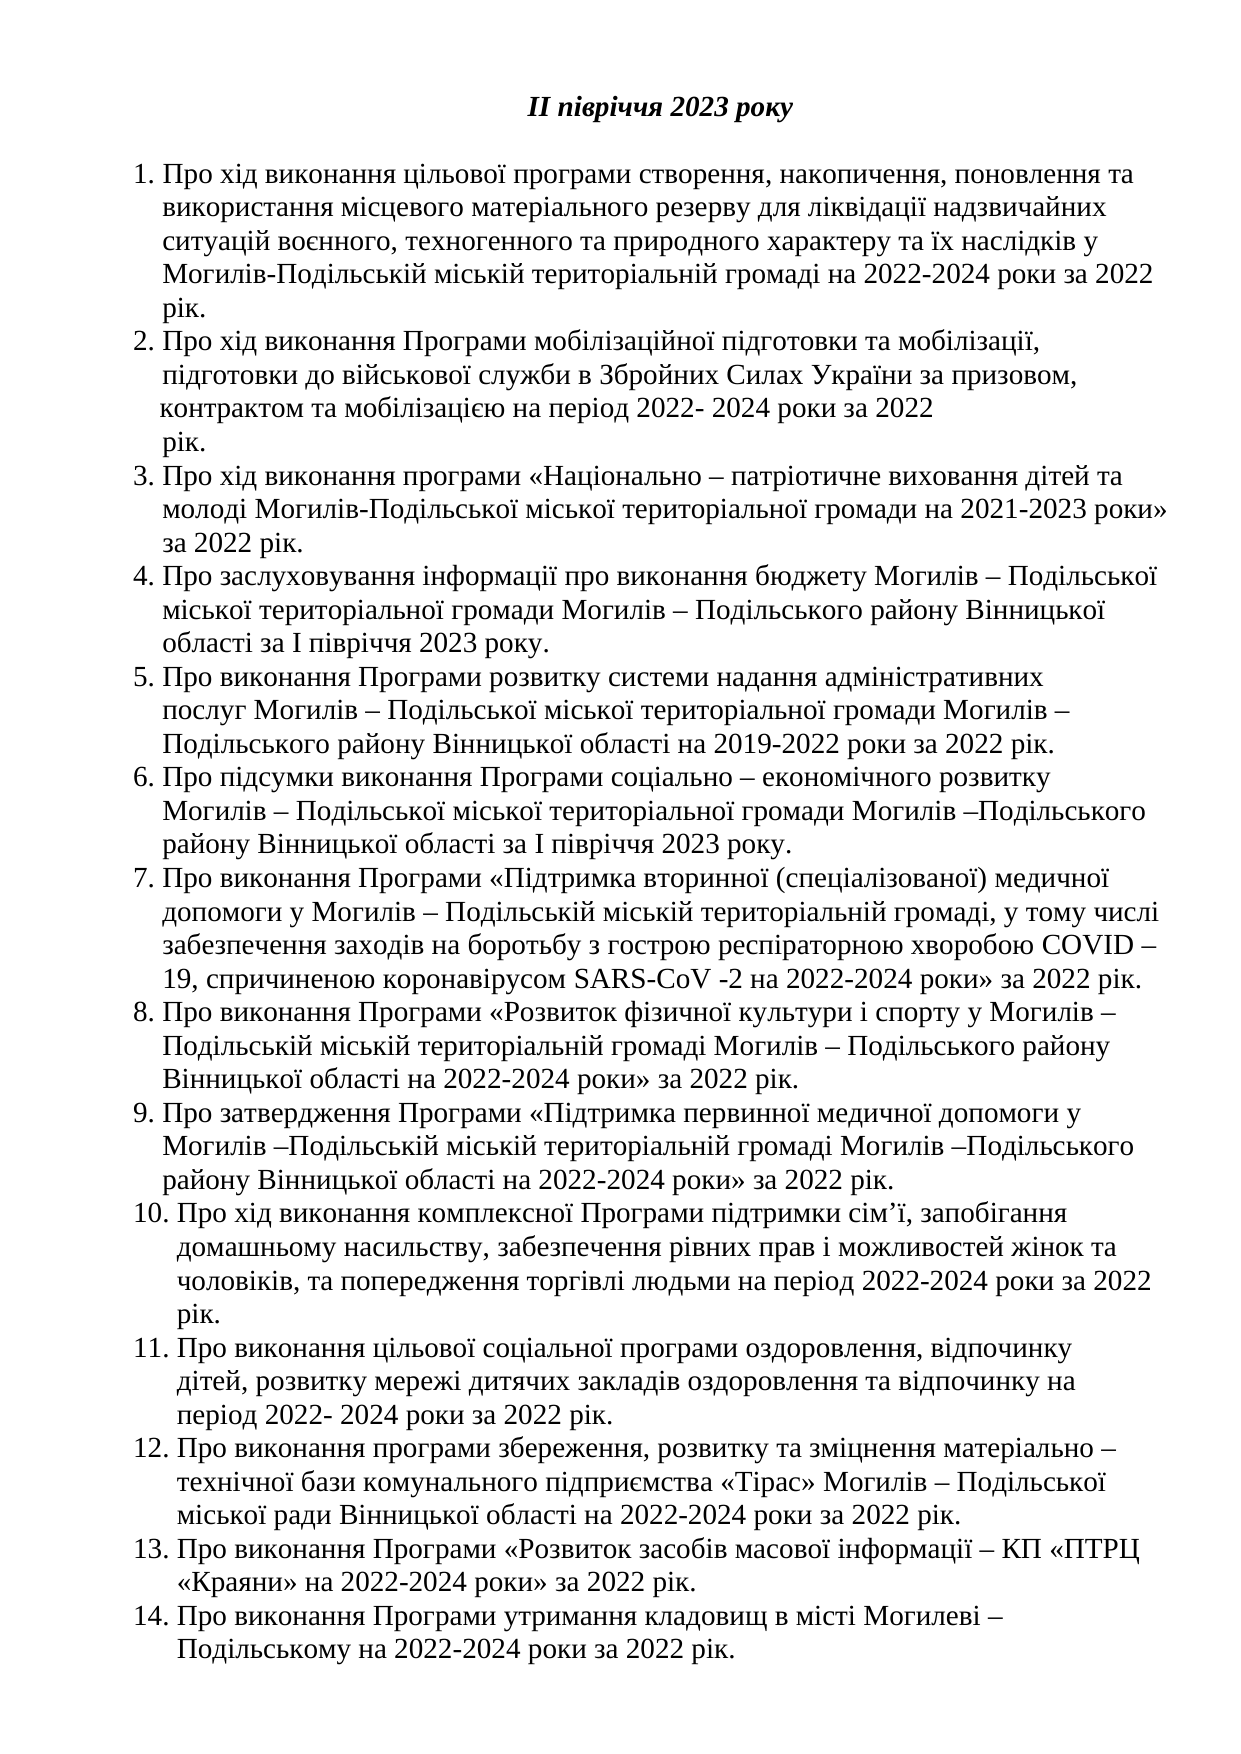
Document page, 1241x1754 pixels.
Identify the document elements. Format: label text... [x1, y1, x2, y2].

text Вінницької області на 2022-2024 роки» за 2022 рік. [133, 1061, 1181, 1095]
list Про хід виконання цільової програми створення, накопичення, поновлення та [133, 156, 1181, 189]
text дітей, розвитку мережі дитячих закладів оздоровлення та відпочинку на [133, 1363, 1181, 1397]
text послуг Могилів – Подільської міської територіальної громади Могилів – [133, 692, 1181, 726]
text Подільській міській територіальній громаді Могилів – Подільського району [133, 1028, 1181, 1061]
text 9. Про затвердження Програми «Підтримка первинної медичної допомоги у [133, 1095, 1181, 1128]
list рік. [133, 290, 1181, 323]
list контрактом та мобілізацією на період 2022- 2024 роки за 2022 [133, 391, 1181, 424]
text 19, спричиненою коронавірусом SARS-CoV -2 на 2022-2024 роки» за 2022 рік. [133, 961, 1181, 994]
text чоловіків, та попередження торгівлі людьми на період 2022-2024 роки за 2022 [133, 1263, 1181, 1296]
text підготовки до військової служби в Збройних Силах України за призовом, [133, 357, 1181, 391]
list Могилів-Подільській міській територіальній громаді на 2022-2024 роки за 2022 [133, 256, 1181, 290]
text 5. Про виконання Програми розвитку системи надання адміністративних [133, 659, 1181, 692]
text Могилів –Подільській міській територіальній громаді Могилів –Подільського [133, 1128, 1181, 1162]
text 6. Про підсумки виконання Програми соціально – економічного розвитку [133, 759, 1181, 793]
text Могилів – Подільської міської територіальної громади Могилів –Подільського [133, 793, 1181, 827]
text допомоги у Могилів – Подільській міській територіальній громаді, у тому числі [133, 894, 1181, 927]
text області за І півріччя 2023 року. [133, 625, 1181, 659]
text 11. Про виконання цільової соціальної програми оздоровлення, відпочинку [133, 1330, 1181, 1363]
text 12. Про виконання програми збереження, розвитку та зміцнення матеріально – [133, 1430, 1181, 1464]
text молоді Могилів-Подільської міської територіальної громади на 2021-2023 роки» [133, 491, 1181, 525]
text 14. Про виконання Програми утримання кладовищ в місті Могилеві – [133, 1598, 1181, 1632]
text Подільського району Вінницької області на 2019-2022 роки за 2022 рік. [133, 726, 1181, 759]
text району Вінницької області за І півріччя 2023 року. [133, 827, 1181, 860]
text району Вінницької області на 2022-2024 роки» за 2022 рік. [133, 1162, 1181, 1196]
text 13. Про виконання Програми «Розвиток засобів масової інформації – КП «ПТРЦ [133, 1531, 1181, 1564]
text домашньому насильству, забезпечення рівних прав і можливостей жінок та [133, 1229, 1181, 1263]
text 3. Про хід виконання програми «Національно – патріотичне виховання дітей та [133, 458, 1181, 491]
text міської ради Вінницької області на 2022-2024 роки за 2022 рік. [133, 1497, 1181, 1531]
list рік. [133, 424, 1181, 458]
text рік. [133, 1296, 1181, 1330]
list використання місцевого матеріального резерву для ліквідації надзвичайних [133, 189, 1181, 223]
text 7. Про виконання Програми «Підтримка вторинної (спеціалізованої) медичної [133, 860, 1181, 894]
text за 2022 рік. [133, 525, 1181, 558]
text технічної бази комунального підприємства «Тірас» Могилів – Подільської [133, 1464, 1181, 1497]
text 10. Про хід виконання комплексної Програми підтримки сім’ї, запобігання [133, 1196, 1181, 1229]
text ІІ півріччя 2023 року [133, 89, 1181, 122]
text період 2022- 2024 роки за 2022 рік. [133, 1397, 1181, 1430]
text міської територіальної громади Могилів – Подільського району Вінницької [133, 592, 1181, 625]
text 4. Про заслуховування інформації про виконання бюджету Могилів – Подільської [133, 558, 1181, 592]
list ситуацій воєнного, техногенного та природного характеру та їх наслідків у [133, 223, 1181, 256]
text Подільському на 2022-2024 роки за 2022 рік. [133, 1632, 1181, 1665]
text 8. Про виконання Програми «Розвиток фізичної культури і спорту у Могилів – [133, 994, 1181, 1028]
text «Краяни» на 2022-2024 роки» за 2022 рік. [133, 1564, 1181, 1598]
text забезпечення заходів на боротьбу з гострою респіраторною хворобою COVID – [133, 927, 1181, 961]
text 2. Про хід виконання Програми мобілізаційної підготовки та мобілізації, [133, 323, 1181, 357]
